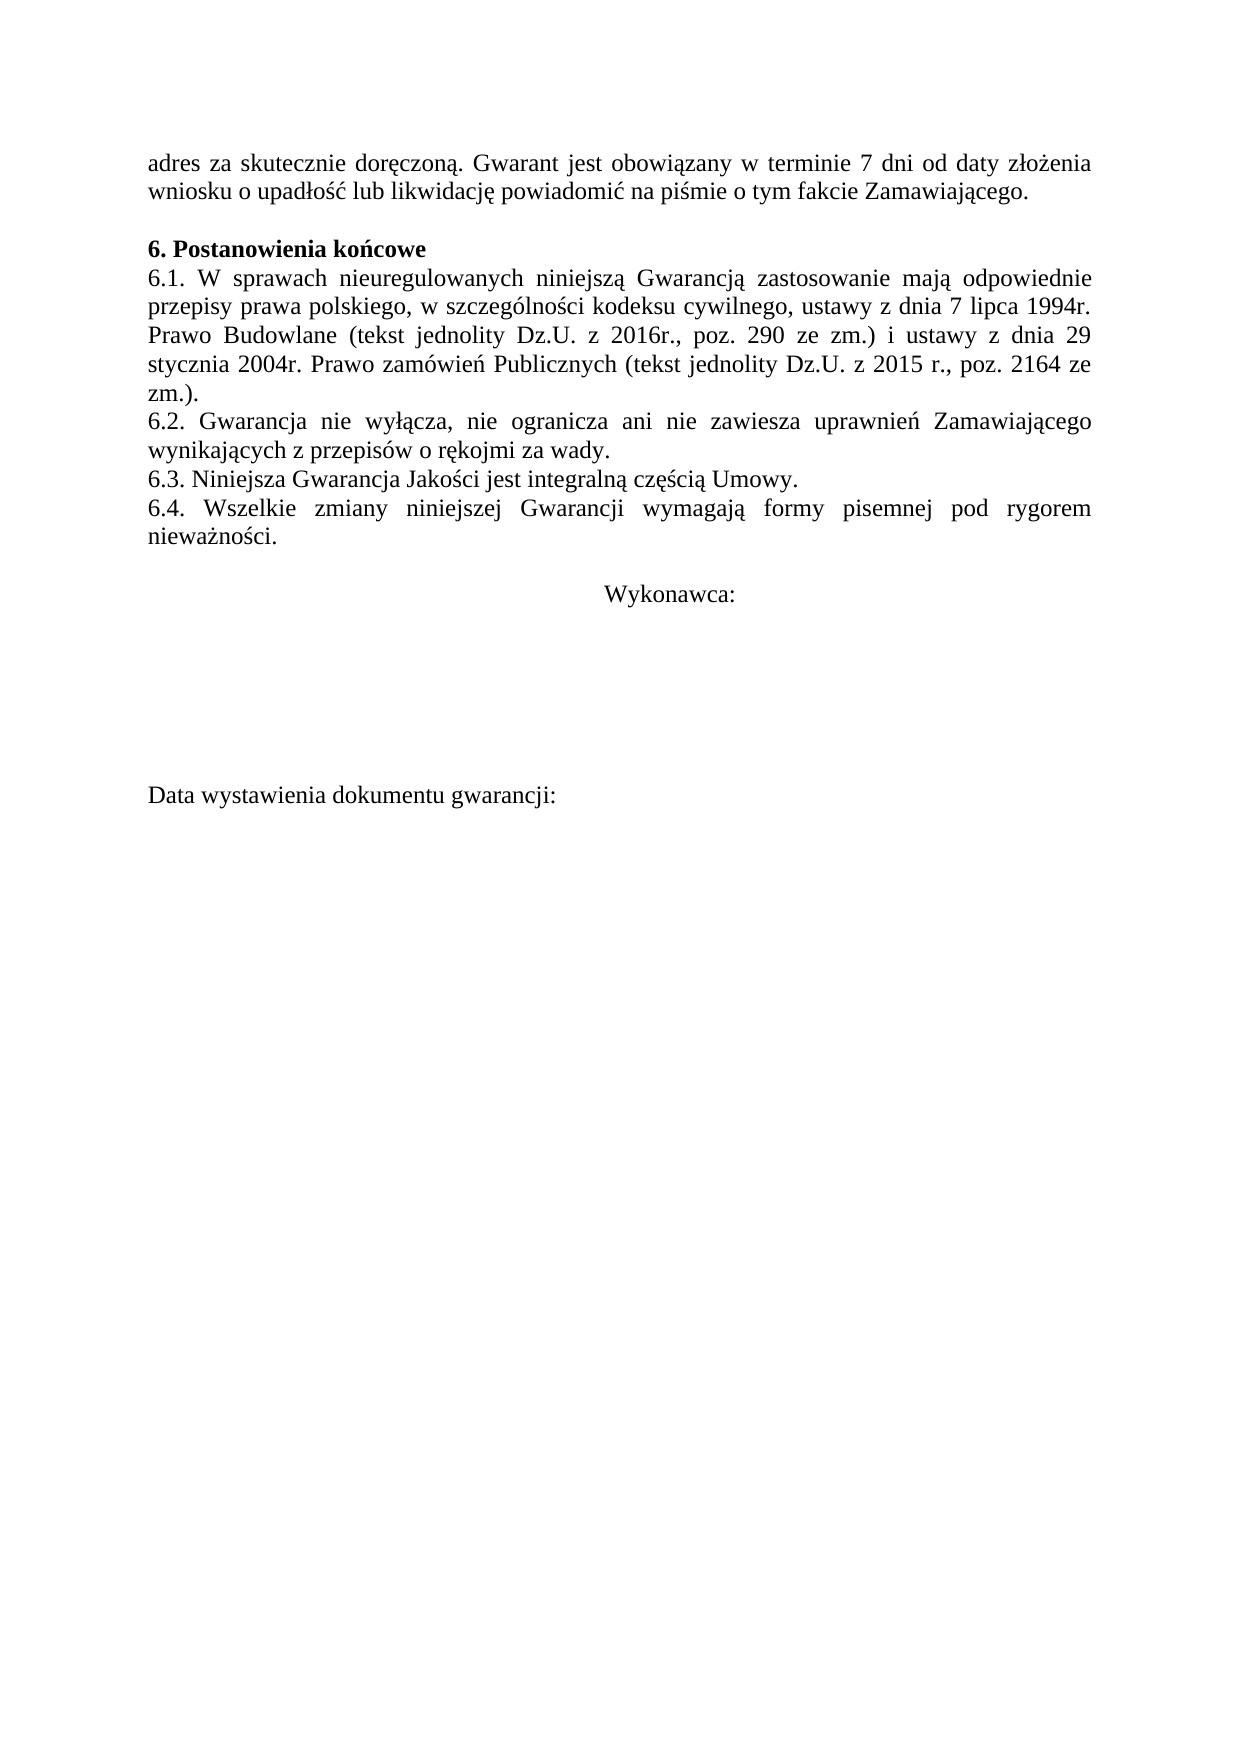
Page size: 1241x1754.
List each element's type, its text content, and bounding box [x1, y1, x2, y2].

text 6.2. Gwarancja nie wyłącza, nie ogranicza ani nie zawiesza uprawnień Zamawiającego wynikających z przepisów o rękojmi za wady. [148, 406, 1093, 464]
text 6.3. Niniejsza Gwarancja Jakości jest integralną częścią Umowy. [148, 464, 1093, 493]
text Wykonawca: [148, 579, 1093, 608]
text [148, 148, 1093, 205]
text 6.1. W sprawach nieuregulowanych niniejszą Gwarancją zastosowanie mają odpowiednie przepisy prawa polskiego, w szczególności kodeksu cywilnego, ustawy z dnia 7 lipca 1994r. Prawo Budowlane (tekst jednolity Dz.U. z 2016r., poz. 290 ze zm.) i ustawy z dnia 29 stycznia 2004r. Prawo zamówień Publicznych (tekst jednolity Dz.U. z 2015 r., poz. 2164 ze zm.). [148, 263, 1093, 406]
text 6.4. Wszelkie zmiany niniejszej Gwarancji wymagają formy pisemnej pod rygorem nieważności. [148, 493, 1093, 550]
text Data wystawienia dokumentu gwarancji: [148, 780, 1093, 809]
text 6. Postanowienia końcowe [148, 234, 1093, 263]
